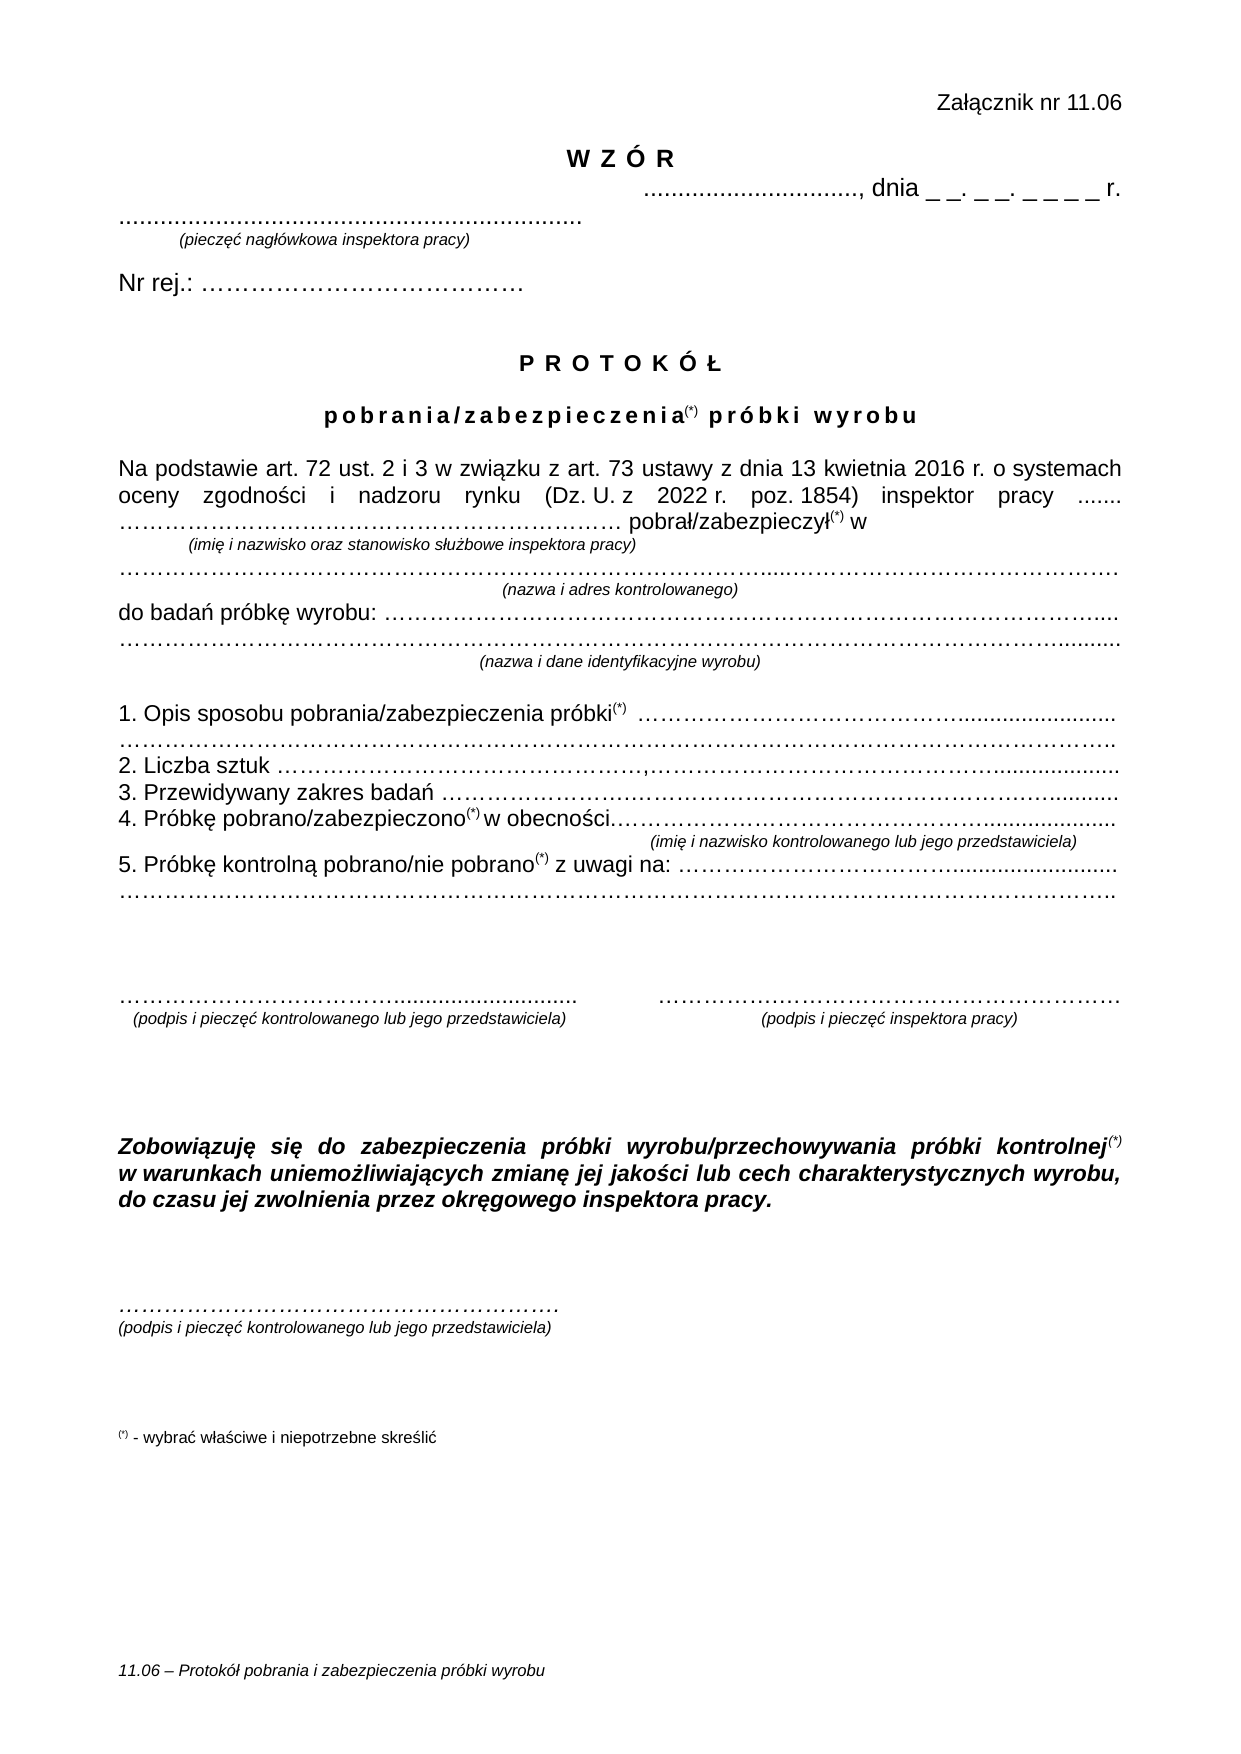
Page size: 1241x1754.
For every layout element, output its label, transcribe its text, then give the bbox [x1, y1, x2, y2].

text (imię i nazwisko kontrolowanego lub jego przedstawiciela) [605, 831, 1122, 851]
text Załącznik nr 11.06 [118, 89, 1122, 115]
text pobrania/zabezpieczenia(*) próbki wyrobu [118, 402, 1122, 429]
text Nr rej.: ………………………………… [118, 268, 1122, 297]
text (nazwa i adres kontrolowanego) [118, 580, 1122, 599]
text …………………………………………………………………………………………………………….......... [118, 625, 1122, 652]
text ………………………………………………………………………………………………………………….. [118, 726, 1122, 752]
text …………………………………………………. [118, 1291, 1122, 1318]
text PROTOKÓŁ [118, 350, 1122, 376]
text (podpis i pieczęć kontrolowanego lub jego przedstawiciela) [118, 1318, 1122, 1337]
text (*) - wybrać właściwe i niepotrzebne skreślić [118, 1428, 1122, 1447]
text ………………………………………………………………………………………………………………….. [118, 877, 1122, 903]
text (podpis i pieczęć inspektora pracy) [657, 1009, 1122, 1028]
text (pieczęć nagłówkowa inspektora pracy) [118, 230, 1122, 249]
text (podpis i pieczęć kontrolowanego lub jego przedstawiciela) [118, 1009, 583, 1028]
text …………….……………………………………… [657, 982, 1122, 1009]
text (nazwa i dane identyfikacyjne wyrobu) [118, 652, 1122, 671]
text 1. Opis sposobu pobrania/zabezpieczenia próbki(*) ……………………………………......................... [118, 699, 1122, 726]
text (imię i nazwisko oraz stanowisko służbowe inspektora pracy) [118, 534, 1122, 553]
text Na podstawie art. 72 ust. 2 i 3 w związku z art. 73 ustawy z dnia 13 kwietnia 2016 r. o systemach oceny zgodności i nadzoru rynku (Dz. U. z 2022 r. poz. 1854) inspektor pracy .......………………………………………………………… pobrał/zabezpieczył(*) w [118, 455, 1122, 534]
text ………………………………............................. [118, 982, 583, 1009]
text Zobowiązuję się do zabezpieczenia próbki wyrobu/przechowywania próbki kontrolnej(*) w warunkach uniemożliwiających zmianę jej jakości lub cech charakterystycznych wyrobu, do czasu jej zwolnienia przez okręgowego inspektora pracy. [118, 1133, 1122, 1212]
text ................................................................... [118, 201, 1122, 230]
text 3. Przewidywany zakres badań …………………….…………………………………………….…........... [118, 779, 1122, 805]
text ..............................., dnia _ _. _ _. _ _ _ _ r. [118, 172, 1122, 201]
text WZÓR [118, 144, 1122, 172]
text 5. Próbkę kontrolną pobrano/nie pobrano(*) z uwagi na: ……………………………….......................... [118, 851, 1122, 877]
text do badań próbkę wyrobu: ………………………………………………………………………………….... [118, 599, 1122, 625]
text ………………………………………………………………………….....……………………………………. [118, 553, 1122, 580]
text 4. Próbkę pobrano/zabezpieczono(*) w obecności.…………………………………………..................... [118, 805, 1122, 831]
text 2. Liczba sztuk …………………………………………,……………………………………….................... [118, 752, 1122, 779]
